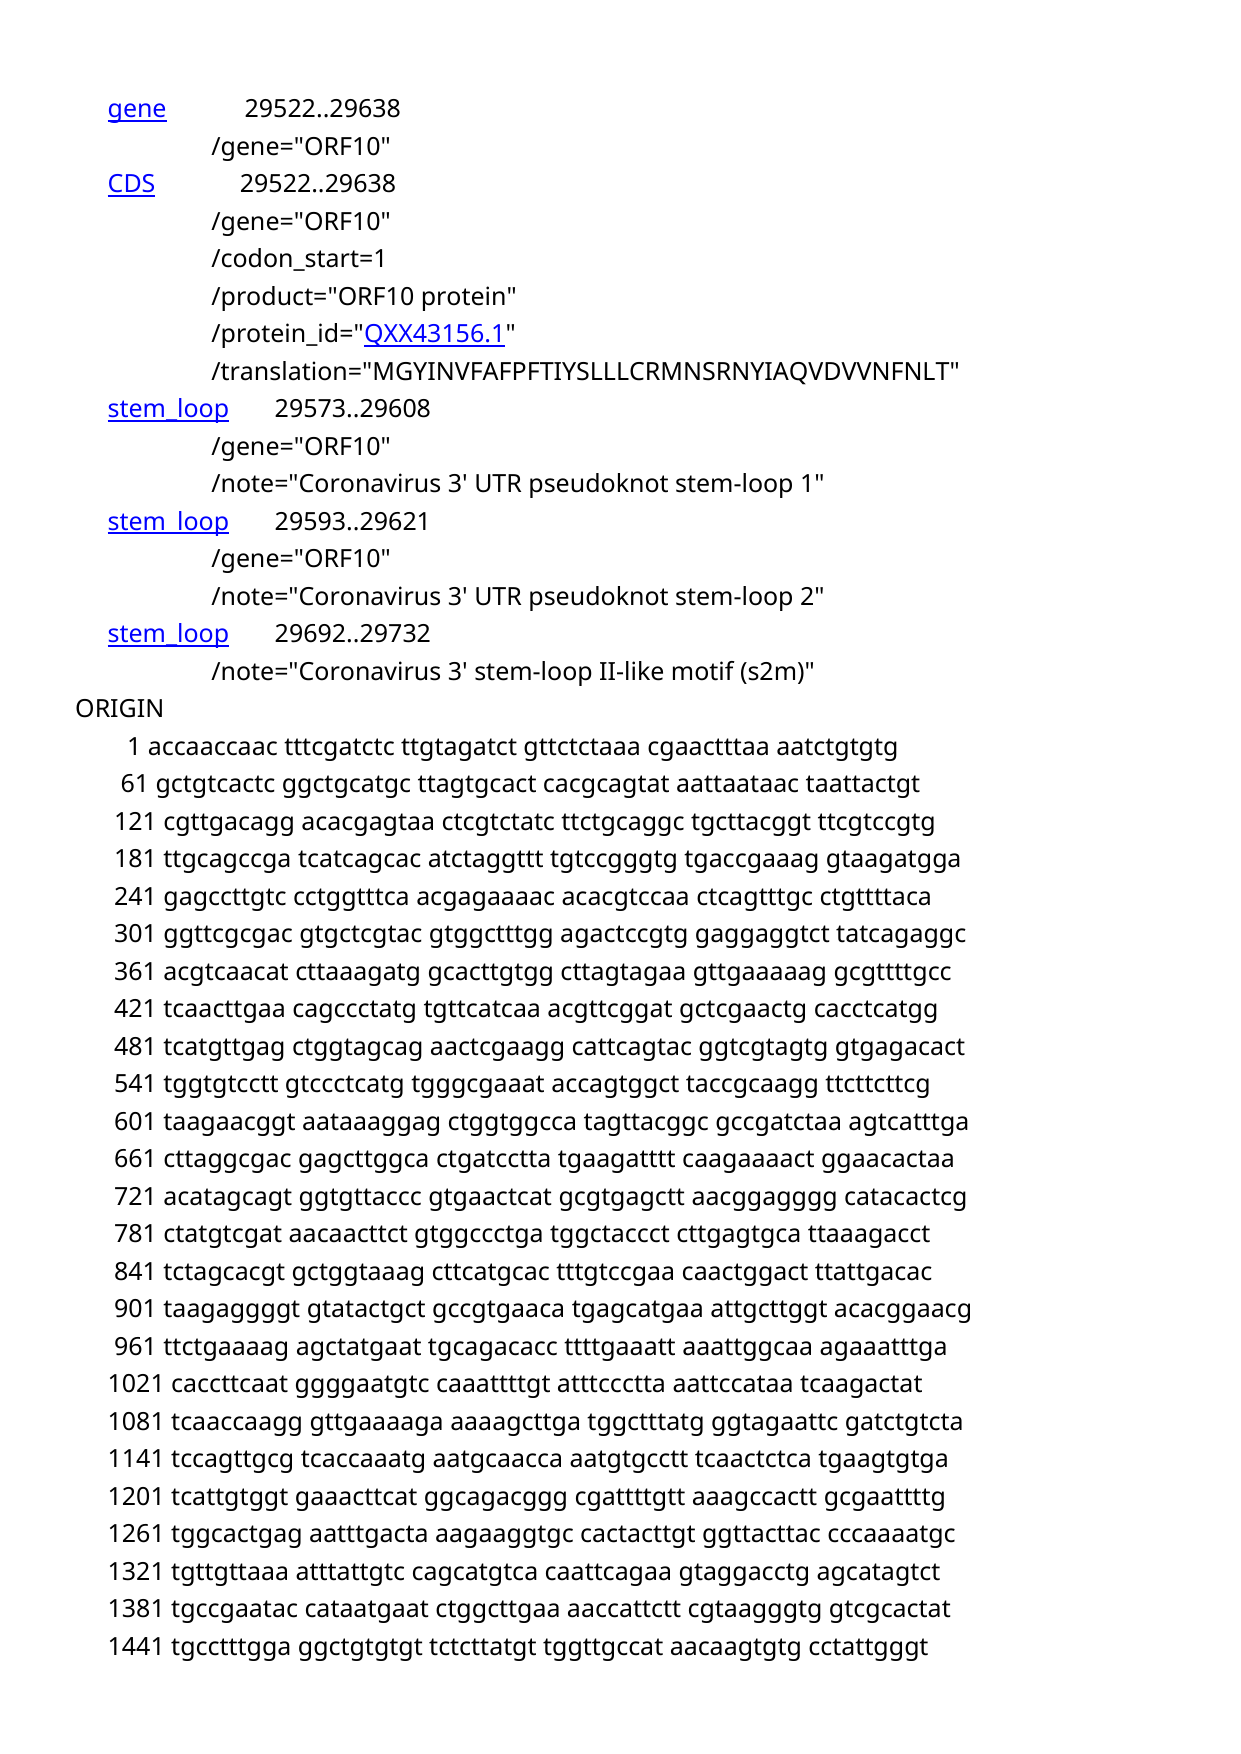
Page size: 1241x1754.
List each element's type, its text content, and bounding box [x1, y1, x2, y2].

text /gene="ORF10" [75, 202, 1165, 239]
text 1321 tgttgttaaa atttattgtc cagcatgtca caattcagaa gtaggacctg agcatagtct [75, 1552, 1165, 1589]
text 481 tcatgttgag ctggtagcag aactcgaagg cattcagtac ggtcgtagtg gtgagacact [75, 1027, 1165, 1064]
text stem_loop 29573..29608 [75, 389, 1165, 427]
text /gene="ORF10" [75, 539, 1165, 577]
text 841 tctagcacgt gctggtaaag cttcatgcac tttgtccgaa caactggact ttattgacac [75, 1252, 1165, 1289]
text /gene="ORF10" [75, 427, 1165, 464]
text gene 29522..29638 [75, 89, 1165, 127]
text /protein_id="QXX43156.1" [75, 314, 1165, 352]
text 1021 caccttcaat ggggaatgtc caaattttgt atttccctta aattccataa tcaagactat [75, 1364, 1165, 1402]
text /translation="MGYINVFAFPFTIYSLLLCRMNSRNYIAQVDVVNFNLT" [75, 352, 1165, 389]
text 1201 tcattgtggt gaaacttcat ggcagacggg cgattttgtt aaagccactt gcgaattttg [75, 1477, 1165, 1514]
text 781 ctatgtcgat aacaacttct gtggccctga tggctaccct cttgagtgca ttaaagacct [75, 1214, 1165, 1252]
text /note="Coronavirus 3' UTR pseudoknot stem-loop 2" [75, 577, 1165, 614]
text 1141 tccagttgcg tcaccaaatg aatgcaacca aatgtgcctt tcaactctca tgaagtgtga [75, 1439, 1165, 1477]
text 601 taagaacggt aataaaggag ctggtggcca tagttacggc gccgatctaa agtcatttga [75, 1102, 1165, 1139]
text /product="ORF10 protein" [75, 277, 1165, 314]
text stem_loop 29593..29621 [75, 502, 1165, 539]
text 661 cttaggcgac gagcttggca ctgatcctta tgaagatttt caagaaaact ggaacactaa [75, 1139, 1165, 1177]
text 721 acatagcagt ggtgttaccc gtgaactcat gcgtgagctt aacggagggg catacactcg [75, 1177, 1165, 1214]
text 121 cgttgacagg acacgagtaa ctcgtctatc ttctgcaggc tgcttacggt ttcgtccgtg [75, 802, 1165, 839]
text CDS 29522..29638 [75, 164, 1165, 202]
text 1261 tggcactgag aatttgacta aagaaggtgc cactacttgt ggttacttac cccaaaatgc [75, 1514, 1165, 1552]
text /codon_start=1 [75, 239, 1165, 277]
text 181 ttgcagccga tcatcagcac atctaggttt tgtccgggtg tgaccgaaag gtaagatgga [75, 839, 1165, 877]
text stem_loop 29692..29732 [75, 614, 1165, 652]
text /note="Coronavirus 3' stem-loop II-like motif (s2m)" [75, 652, 1165, 689]
text /note="Coronavirus 3' UTR pseudoknot stem-loop 1" [75, 464, 1165, 502]
text 61 gctgtcactc ggctgcatgc ttagtgcact cacgcagtat aattaataac taattactgt [75, 764, 1165, 802]
text 361 acgtcaacat cttaaagatg gcacttgtgg cttagtagaa gttgaaaaag gcgttttgcc [75, 952, 1165, 989]
text 901 taagaggggt gtatactgct gccgtgaaca tgagcatgaa attgcttggt acacggaacg [75, 1289, 1165, 1327]
text 421 tcaacttgaa cagccctatg tgttcatcaa acgttcggat gctcgaactg cacctcatgg [75, 989, 1165, 1027]
text 241 gagccttgtc cctggtttca acgagaaaac acacgtccaa ctcagtttgc ctgttttaca [75, 877, 1165, 914]
text 1 accaaccaac tttcgatctc ttgtagatct gttctctaaa cgaactttaa aatctgtgtg [75, 727, 1165, 764]
text 961 ttctgaaaag agctatgaat tgcagacacc ttttgaaatt aaattggcaa agaaatttga [75, 1327, 1165, 1364]
text 1441 tgcctttgga ggctgtgtgt tctcttatgt tggttgccat aacaagtgtg cctattgggt [75, 1627, 1165, 1664]
text 1081 tcaaccaagg gttgaaaaga aaaagcttga tggctttatg ggtagaattc gatctgtcta [75, 1402, 1165, 1439]
text ORIGIN [75, 689, 1165, 727]
text /gene="ORF10" [75, 127, 1165, 164]
text 1381 tgccgaatac cataatgaat ctggcttgaa aaccattctt cgtaagggtg gtcgcactat [75, 1589, 1165, 1627]
text 541 tggtgtcctt gtccctcatg tgggcgaaat accagtggct taccgcaagg ttcttcttcg [75, 1064, 1165, 1102]
text 301 ggttcgcgac gtgctcgtac gtggctttgg agactccgtg gaggaggtct tatcagaggc [75, 914, 1165, 952]
